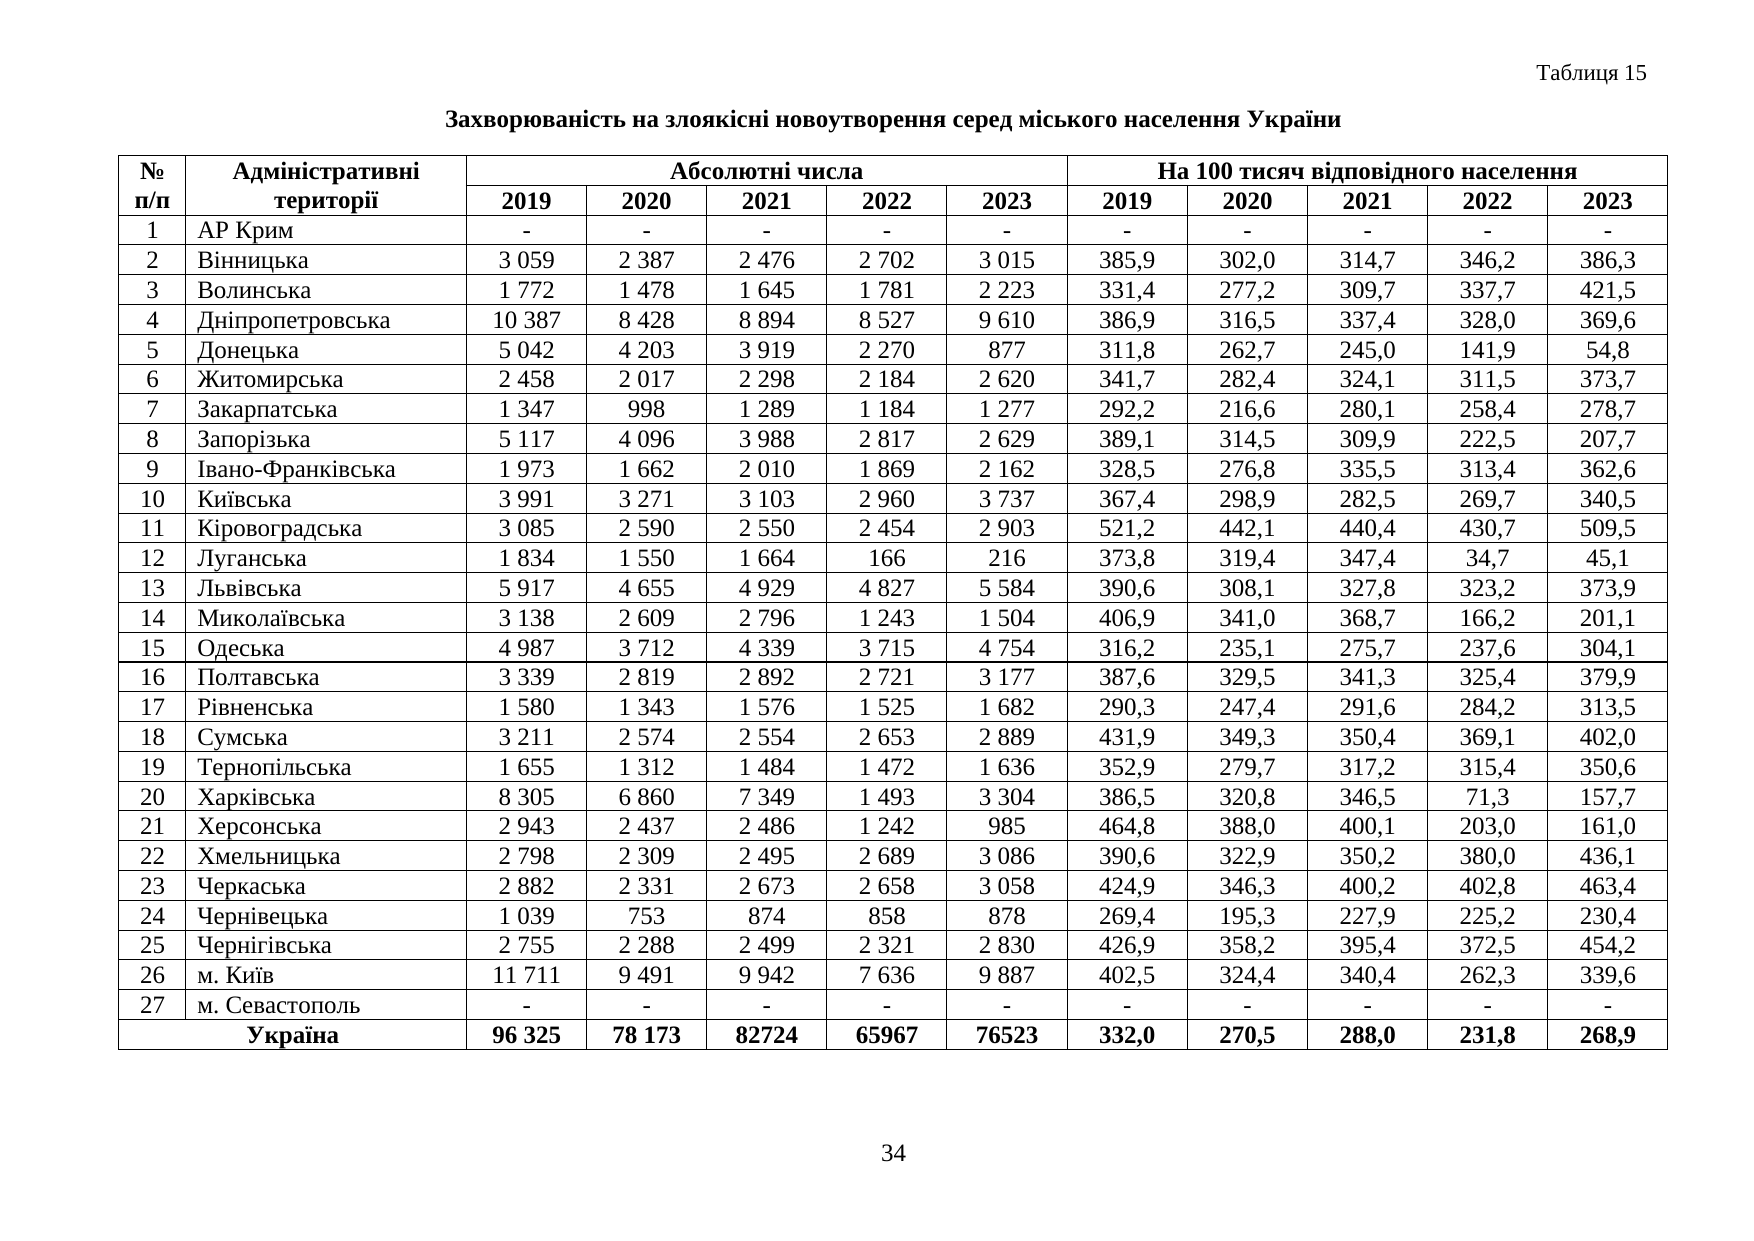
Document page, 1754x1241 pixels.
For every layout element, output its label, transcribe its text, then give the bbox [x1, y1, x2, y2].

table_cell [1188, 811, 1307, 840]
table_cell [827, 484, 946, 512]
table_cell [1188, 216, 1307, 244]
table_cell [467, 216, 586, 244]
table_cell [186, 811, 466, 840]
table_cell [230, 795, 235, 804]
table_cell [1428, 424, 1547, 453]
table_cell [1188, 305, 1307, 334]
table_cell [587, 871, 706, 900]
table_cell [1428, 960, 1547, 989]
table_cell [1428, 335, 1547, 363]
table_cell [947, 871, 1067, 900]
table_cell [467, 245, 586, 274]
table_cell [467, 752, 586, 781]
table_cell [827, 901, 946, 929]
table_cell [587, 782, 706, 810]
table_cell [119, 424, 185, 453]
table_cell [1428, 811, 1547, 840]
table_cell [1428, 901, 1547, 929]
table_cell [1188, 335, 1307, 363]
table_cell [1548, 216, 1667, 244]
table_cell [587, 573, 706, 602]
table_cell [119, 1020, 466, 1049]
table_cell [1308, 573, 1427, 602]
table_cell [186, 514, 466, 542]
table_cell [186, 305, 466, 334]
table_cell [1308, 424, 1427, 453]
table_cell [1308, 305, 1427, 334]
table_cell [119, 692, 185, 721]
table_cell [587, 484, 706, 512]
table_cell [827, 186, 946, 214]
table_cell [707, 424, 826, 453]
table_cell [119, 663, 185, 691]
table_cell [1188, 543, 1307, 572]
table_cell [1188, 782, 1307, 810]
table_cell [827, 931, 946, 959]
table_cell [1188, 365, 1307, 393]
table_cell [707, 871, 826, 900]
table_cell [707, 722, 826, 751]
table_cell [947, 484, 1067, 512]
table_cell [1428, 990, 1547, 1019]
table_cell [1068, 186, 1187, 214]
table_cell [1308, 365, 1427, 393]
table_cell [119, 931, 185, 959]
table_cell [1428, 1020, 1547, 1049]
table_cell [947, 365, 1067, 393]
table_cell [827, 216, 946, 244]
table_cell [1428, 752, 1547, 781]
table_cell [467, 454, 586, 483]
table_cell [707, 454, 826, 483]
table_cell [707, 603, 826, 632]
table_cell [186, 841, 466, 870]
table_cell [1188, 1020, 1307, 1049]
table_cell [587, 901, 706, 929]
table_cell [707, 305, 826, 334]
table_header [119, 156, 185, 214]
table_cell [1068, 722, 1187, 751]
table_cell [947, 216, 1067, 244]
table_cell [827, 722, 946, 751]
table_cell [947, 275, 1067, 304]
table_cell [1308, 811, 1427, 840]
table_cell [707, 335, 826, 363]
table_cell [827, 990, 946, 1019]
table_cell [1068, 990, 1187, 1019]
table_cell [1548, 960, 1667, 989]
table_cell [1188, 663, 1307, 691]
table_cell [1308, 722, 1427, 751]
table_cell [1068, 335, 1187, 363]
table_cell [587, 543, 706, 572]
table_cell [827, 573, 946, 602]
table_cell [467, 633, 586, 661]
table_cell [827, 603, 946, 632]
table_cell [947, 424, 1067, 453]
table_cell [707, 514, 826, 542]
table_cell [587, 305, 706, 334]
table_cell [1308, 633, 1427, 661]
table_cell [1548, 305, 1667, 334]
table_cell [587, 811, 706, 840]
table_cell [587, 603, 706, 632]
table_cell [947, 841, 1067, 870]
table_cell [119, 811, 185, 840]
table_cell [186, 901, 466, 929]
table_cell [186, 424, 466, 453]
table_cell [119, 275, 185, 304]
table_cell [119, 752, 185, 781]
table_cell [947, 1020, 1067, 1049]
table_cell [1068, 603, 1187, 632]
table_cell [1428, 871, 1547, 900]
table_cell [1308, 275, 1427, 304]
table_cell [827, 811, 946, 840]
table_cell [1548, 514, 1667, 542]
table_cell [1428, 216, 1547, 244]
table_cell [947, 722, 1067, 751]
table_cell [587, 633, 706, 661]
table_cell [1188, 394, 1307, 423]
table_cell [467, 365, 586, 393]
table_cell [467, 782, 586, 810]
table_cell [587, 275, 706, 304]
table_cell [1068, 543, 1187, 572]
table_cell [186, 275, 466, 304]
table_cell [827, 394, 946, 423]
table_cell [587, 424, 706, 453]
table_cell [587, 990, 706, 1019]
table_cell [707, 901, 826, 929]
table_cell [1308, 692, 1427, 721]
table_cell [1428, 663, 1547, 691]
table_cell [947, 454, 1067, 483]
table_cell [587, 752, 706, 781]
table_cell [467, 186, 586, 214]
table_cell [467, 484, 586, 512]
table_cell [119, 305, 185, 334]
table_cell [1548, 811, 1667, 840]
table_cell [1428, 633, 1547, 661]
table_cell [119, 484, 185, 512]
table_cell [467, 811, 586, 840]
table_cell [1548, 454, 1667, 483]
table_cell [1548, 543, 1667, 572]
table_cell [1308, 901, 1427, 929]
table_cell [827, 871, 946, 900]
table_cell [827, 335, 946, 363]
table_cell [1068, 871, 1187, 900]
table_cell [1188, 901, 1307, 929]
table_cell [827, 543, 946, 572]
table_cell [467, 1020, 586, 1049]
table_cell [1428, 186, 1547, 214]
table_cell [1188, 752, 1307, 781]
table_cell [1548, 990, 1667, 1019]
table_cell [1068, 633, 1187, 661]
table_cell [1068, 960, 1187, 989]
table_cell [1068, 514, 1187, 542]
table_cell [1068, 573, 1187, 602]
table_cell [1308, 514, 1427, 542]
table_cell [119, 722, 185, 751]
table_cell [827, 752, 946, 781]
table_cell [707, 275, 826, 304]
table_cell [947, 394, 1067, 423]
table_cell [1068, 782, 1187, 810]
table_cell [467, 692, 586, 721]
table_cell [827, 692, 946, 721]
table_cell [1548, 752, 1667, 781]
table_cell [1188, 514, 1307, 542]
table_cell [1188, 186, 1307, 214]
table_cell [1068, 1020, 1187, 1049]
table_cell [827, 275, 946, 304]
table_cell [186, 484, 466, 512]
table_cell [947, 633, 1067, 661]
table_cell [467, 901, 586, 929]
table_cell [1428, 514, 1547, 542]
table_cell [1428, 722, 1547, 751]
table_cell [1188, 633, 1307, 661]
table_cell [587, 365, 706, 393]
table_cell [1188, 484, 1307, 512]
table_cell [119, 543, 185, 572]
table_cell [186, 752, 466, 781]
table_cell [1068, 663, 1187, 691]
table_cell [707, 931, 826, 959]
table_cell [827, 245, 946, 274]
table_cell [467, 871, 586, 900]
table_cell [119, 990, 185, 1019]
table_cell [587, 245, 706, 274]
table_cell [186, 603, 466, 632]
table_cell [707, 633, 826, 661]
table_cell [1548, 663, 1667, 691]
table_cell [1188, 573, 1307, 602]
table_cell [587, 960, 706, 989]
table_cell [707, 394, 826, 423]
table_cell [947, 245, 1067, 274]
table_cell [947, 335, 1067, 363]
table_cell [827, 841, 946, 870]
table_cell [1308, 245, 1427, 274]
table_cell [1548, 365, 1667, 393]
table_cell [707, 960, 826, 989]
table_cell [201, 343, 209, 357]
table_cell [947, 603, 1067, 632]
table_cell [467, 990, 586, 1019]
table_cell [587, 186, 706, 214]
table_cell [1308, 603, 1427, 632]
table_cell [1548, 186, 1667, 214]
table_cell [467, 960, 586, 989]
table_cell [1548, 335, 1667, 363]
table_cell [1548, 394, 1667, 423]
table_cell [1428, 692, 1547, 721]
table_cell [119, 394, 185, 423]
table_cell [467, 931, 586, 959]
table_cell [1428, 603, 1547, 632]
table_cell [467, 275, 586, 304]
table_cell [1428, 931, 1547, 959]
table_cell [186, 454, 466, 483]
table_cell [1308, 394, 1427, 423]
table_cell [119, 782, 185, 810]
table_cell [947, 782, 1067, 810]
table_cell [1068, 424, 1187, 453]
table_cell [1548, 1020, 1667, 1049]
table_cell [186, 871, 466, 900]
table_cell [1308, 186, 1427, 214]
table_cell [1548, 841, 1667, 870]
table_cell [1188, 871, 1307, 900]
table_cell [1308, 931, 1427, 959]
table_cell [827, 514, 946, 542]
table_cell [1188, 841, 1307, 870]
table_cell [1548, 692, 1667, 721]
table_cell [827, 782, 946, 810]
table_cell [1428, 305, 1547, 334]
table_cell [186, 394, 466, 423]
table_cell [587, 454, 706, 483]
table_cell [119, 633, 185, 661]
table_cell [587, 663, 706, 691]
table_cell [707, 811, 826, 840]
text Захворюваність на злоякісні новоутворення серед міського населення України [118, 104, 1668, 133]
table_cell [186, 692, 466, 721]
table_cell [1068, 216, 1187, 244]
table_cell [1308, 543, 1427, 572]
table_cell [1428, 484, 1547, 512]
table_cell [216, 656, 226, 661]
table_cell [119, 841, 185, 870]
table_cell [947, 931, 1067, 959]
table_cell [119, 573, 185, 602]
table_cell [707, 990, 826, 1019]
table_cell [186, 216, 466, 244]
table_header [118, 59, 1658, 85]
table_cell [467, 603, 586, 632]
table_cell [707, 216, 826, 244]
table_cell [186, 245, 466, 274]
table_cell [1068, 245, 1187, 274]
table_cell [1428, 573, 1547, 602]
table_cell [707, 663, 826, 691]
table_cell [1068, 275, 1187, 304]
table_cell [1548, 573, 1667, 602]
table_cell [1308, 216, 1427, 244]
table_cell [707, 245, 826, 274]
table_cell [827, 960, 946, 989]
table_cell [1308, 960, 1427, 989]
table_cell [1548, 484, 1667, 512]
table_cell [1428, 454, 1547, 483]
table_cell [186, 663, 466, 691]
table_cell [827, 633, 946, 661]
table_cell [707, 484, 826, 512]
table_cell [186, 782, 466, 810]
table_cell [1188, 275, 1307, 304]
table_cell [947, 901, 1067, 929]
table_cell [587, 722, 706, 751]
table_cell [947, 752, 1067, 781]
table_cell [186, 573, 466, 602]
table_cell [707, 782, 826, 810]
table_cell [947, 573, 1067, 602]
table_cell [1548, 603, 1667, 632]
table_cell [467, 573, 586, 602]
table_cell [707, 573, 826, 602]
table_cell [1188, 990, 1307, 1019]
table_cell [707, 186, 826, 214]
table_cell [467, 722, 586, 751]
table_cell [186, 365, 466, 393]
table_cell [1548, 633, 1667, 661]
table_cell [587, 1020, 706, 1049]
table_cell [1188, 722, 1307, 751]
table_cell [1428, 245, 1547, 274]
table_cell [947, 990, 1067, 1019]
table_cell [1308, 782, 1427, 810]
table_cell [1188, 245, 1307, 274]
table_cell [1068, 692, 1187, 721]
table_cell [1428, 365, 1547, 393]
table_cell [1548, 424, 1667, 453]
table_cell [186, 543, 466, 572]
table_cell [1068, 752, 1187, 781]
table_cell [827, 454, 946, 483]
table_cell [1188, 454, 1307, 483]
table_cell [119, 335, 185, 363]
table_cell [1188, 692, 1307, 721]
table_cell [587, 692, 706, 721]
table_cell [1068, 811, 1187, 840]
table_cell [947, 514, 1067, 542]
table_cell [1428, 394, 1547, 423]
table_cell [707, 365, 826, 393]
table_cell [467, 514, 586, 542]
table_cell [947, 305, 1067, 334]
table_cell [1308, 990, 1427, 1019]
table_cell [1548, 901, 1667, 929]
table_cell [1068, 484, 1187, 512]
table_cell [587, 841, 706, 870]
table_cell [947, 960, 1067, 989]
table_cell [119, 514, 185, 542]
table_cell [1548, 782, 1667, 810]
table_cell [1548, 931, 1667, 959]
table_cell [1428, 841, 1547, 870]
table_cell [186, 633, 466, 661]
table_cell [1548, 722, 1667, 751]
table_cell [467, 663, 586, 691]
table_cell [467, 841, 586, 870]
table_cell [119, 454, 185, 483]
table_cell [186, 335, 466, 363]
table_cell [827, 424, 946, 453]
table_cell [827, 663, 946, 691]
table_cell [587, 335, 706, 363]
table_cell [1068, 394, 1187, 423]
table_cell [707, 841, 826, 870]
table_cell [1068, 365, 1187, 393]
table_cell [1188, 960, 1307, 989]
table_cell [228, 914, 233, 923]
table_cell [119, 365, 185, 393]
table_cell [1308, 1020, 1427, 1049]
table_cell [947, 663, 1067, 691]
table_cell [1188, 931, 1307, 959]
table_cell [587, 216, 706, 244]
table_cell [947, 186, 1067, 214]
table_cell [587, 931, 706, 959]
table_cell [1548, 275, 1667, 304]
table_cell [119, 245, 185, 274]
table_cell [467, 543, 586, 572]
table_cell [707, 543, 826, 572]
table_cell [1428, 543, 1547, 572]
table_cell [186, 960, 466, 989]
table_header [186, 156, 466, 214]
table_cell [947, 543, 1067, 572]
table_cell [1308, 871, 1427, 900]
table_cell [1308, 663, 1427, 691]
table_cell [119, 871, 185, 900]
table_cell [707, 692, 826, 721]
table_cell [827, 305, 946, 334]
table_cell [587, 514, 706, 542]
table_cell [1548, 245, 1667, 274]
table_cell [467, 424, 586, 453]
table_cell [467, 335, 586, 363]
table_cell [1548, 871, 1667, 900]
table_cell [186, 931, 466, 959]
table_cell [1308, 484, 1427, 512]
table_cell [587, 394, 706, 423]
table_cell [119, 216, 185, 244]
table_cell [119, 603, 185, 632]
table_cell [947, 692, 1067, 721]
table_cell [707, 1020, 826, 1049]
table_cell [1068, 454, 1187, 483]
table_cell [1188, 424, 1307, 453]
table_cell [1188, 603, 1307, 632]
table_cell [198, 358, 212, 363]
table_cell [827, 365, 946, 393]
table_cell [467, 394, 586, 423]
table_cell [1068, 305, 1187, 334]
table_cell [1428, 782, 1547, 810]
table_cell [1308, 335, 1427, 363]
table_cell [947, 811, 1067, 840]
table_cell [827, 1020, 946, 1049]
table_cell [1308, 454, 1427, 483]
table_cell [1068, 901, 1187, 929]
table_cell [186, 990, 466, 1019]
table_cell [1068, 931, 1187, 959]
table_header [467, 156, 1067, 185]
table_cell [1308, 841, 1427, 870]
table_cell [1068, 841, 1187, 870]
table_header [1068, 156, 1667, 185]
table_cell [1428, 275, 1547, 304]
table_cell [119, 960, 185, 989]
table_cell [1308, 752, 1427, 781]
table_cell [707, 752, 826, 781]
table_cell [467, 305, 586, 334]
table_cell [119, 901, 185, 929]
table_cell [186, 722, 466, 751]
